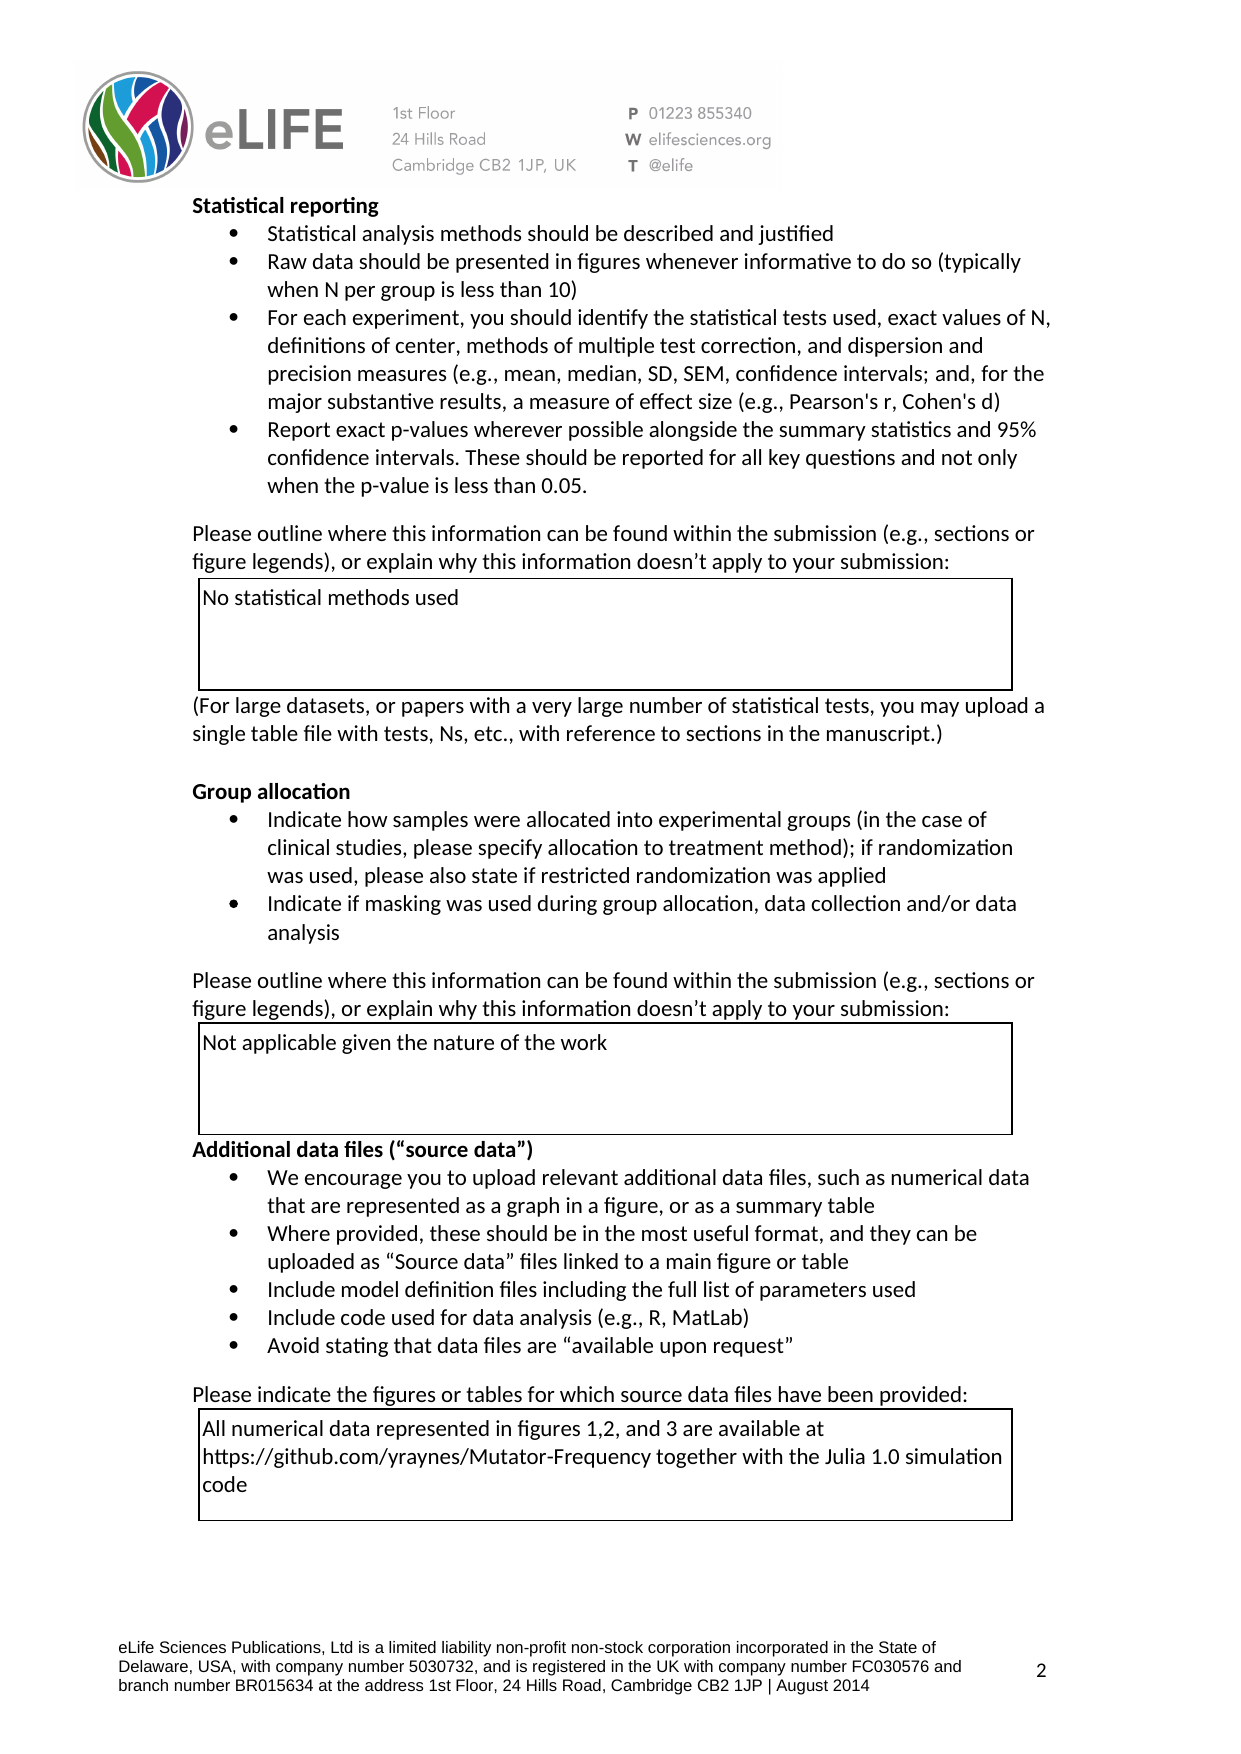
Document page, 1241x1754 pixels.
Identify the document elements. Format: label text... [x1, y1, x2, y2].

text No statistical methods used [200, 581, 1011, 613]
list Avoid stating that data files are “available upon request” [229, 1332, 1053, 1359]
list We encourage you to upload relevant additional data files, such as numerical data that are represented as a graph in a figure, or as a summary table [229, 1163, 1053, 1219]
list Report exact p-values wherever possible alongside the summary statistics and 95% confidence intervals. These should be reported for all key questions and not only when the p-value is less than 0.05. [229, 415, 1053, 499]
text (For large datasets, or papers with a very large number of statistical tests, you may upload a single table file with tests, Ns, etc., with reference to sections in the manuscript.) [192, 603, 1053, 747]
list Statistical analysis methods should be described and justified [229, 219, 1053, 247]
list Indicate how samples were allocated into experimental groups (in the case of clinical studies, please specify allocation to treatment method); if randomization was used, please also state if restricted randomization was applied [229, 806, 1053, 889]
text Not applicable given the nature of the work [200, 1026, 1011, 1058]
text Additional data files (“source data”) [192, 1052, 1053, 1163]
list Where provided, these should be in the most useful format, and they can be uploaded as “Source data” files linked to a main figure or table [229, 1219, 1053, 1276]
list For each experiment, you should identify the statistical tests used, exact values of N, definitions of center, methods of multiple test correction, and dispersion and precision measures (e.g., mean, median, SD, SEM, confidence intervals; and, for the major substantive results, a measure of effect size (e.g., Pearson's r, Cohen's d) [229, 303, 1053, 415]
text Statistical reporting [192, 191, 1053, 219]
text All numerical data represented in figures 1,2, and 3 are available at https://github.com/yraynes/Mutator-Frequency together with the Julia 1.0 simulation code [200, 1412, 1011, 1500]
list Include model definition files including the full list of parameters used [229, 1276, 1053, 1303]
text Group allocation [192, 777, 1053, 806]
list Raw data should be presented in figures whenever informative to do so (typically when N per group is less than 10) [229, 247, 1053, 303]
picture [73, 59, 784, 191]
list Include code used for data analysis (e.g., R, MatLab) [229, 1303, 1053, 1332]
text Please indicate the figures or tables for which source data files have been provided: [192, 1380, 1053, 1408]
list Indicate if masking was used during group allocation, data collection and/or data analysis [229, 889, 1053, 946]
